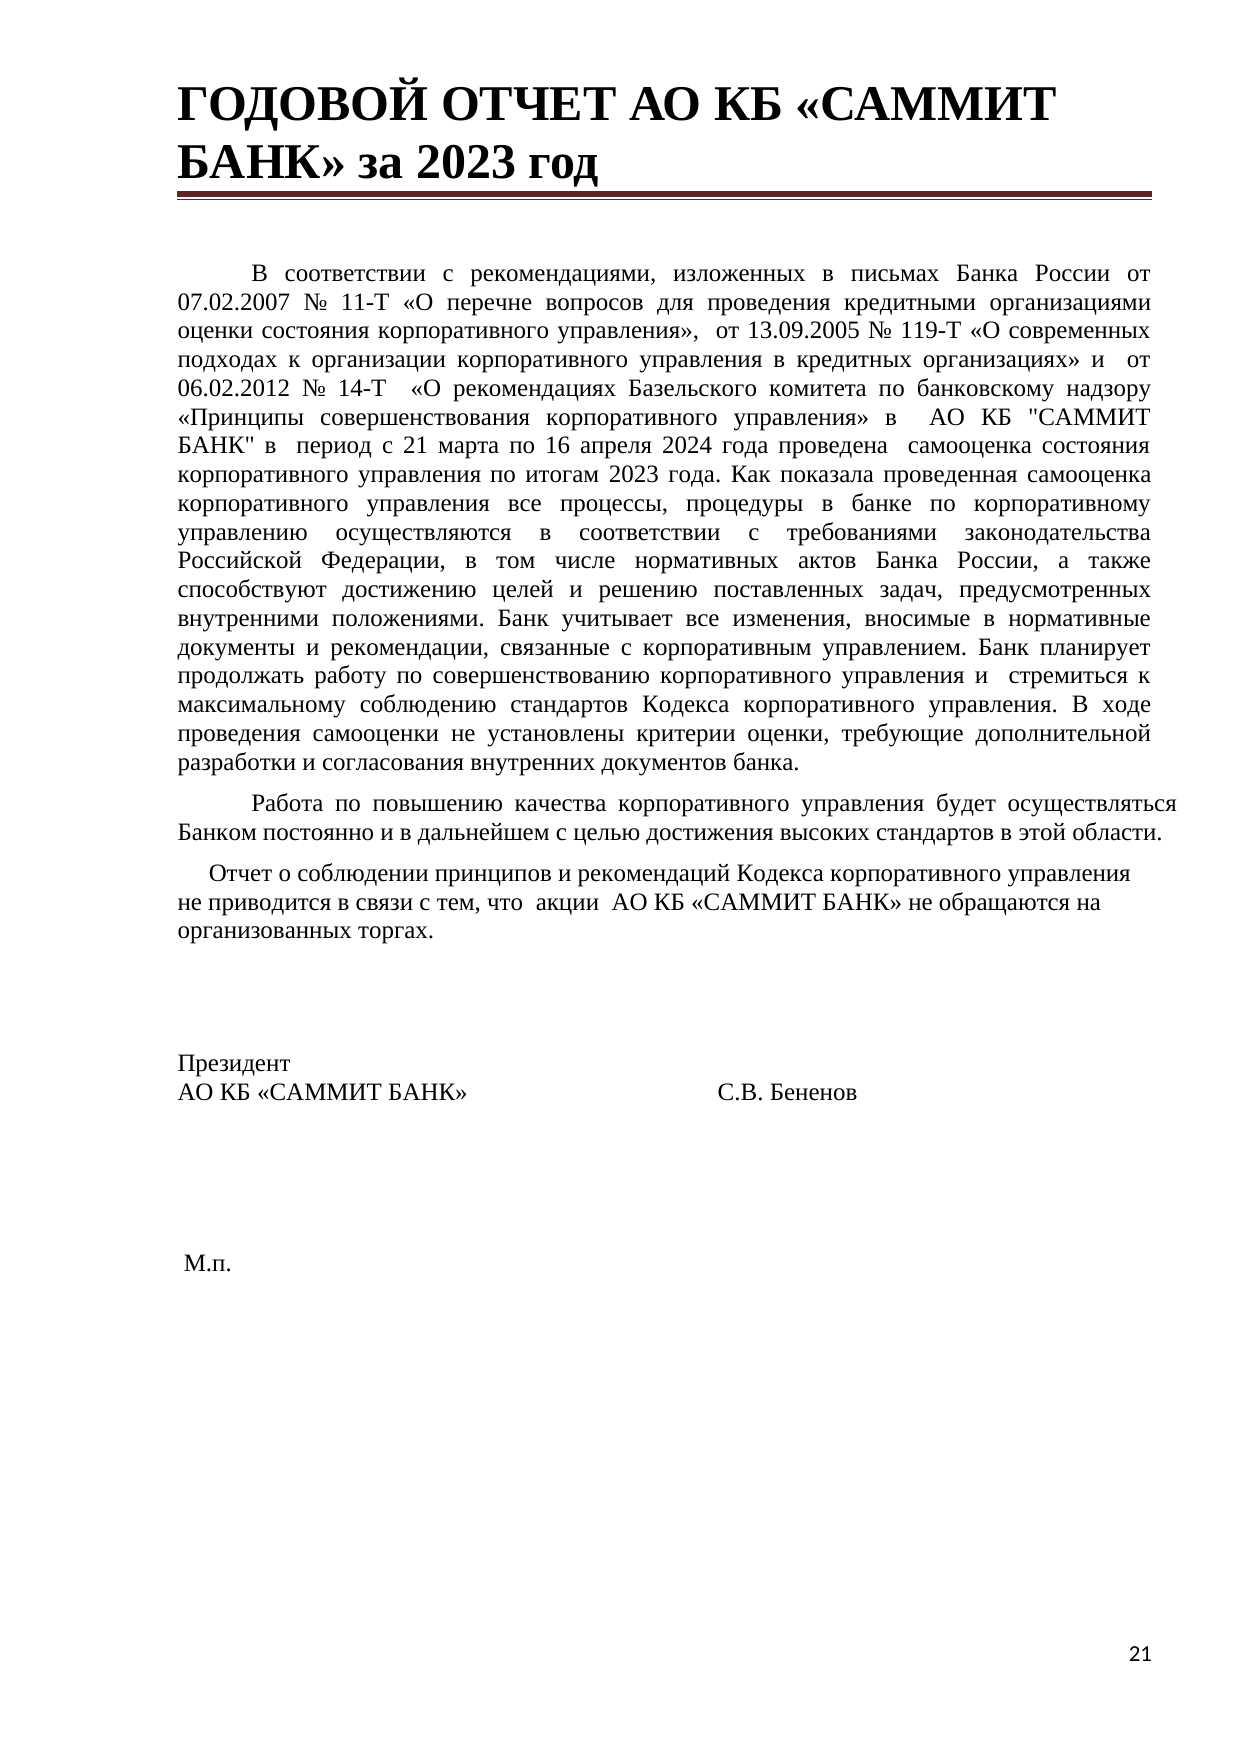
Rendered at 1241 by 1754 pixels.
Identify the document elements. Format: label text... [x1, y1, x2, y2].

text М.п. [177, 1248, 1152, 1277]
text Работа по повышению качества корпоративного управления будет осуществляться Банком постоянно и в дальнейшем с целью достижения высоких стандартов в этой области. [177, 788, 1177, 846]
text Отчет о соблюдении принципов и рекомендаций Кодекса корпоративного управления не приводится в связи с тем, что акции АО КБ «САММИТ БАНК» не обращаются на организованных торгах. [177, 858, 1152, 944]
text АО КБ «САММИТ БАНК» С.В. Бененов [177, 1077, 1152, 1106]
text Президент [177, 1048, 1152, 1077]
text В соответствии с рекомендациями, изложенных в письмах Банка России от 07.02.2007 № 11-Т «О перечне вопросов для проведения кредитными организациями оценки состояния корпоративного управления», от 13.09.2005 № 119-Т «О современных подходах к организации корпоративного управления в кредитных организациях» и от 06.02.2012 № 14-Т «О рекомендациях Базельского комитета по банковскому надзору «Принципы совершенствования корпоративного управления» в АО КБ "САММИТ БАНК" в период с 21 марта по 16 апреля 2024 года проведена самооценка состояния корпоративного управления по итогам 2023 года. Как показала проведенная самооценка корпоративного управления все процессы, процедуры в банке по корпоративному управлению осуществляются в соответствии с требованиями законодательства Российской Федерации, в том числе нормативных актов Банка России, а также способствуют достижению целей и решению поставленных задач, предусмотренных внутренними положениями. Банк учитывает все изменения, вносимые в нормативные документы и рекомендации, связанные с корпоративным управлением. Банк планирует продолжать работу по совершенствованию корпоративного управления и стремиться к максимальному соблюдению стандартов Кодекса корпоративного управления. В ходе проведения самооценки не установлены критерии оценки, требующие дополнительной разработки и согласования внутренних документов банка. [177, 258, 1152, 776]
